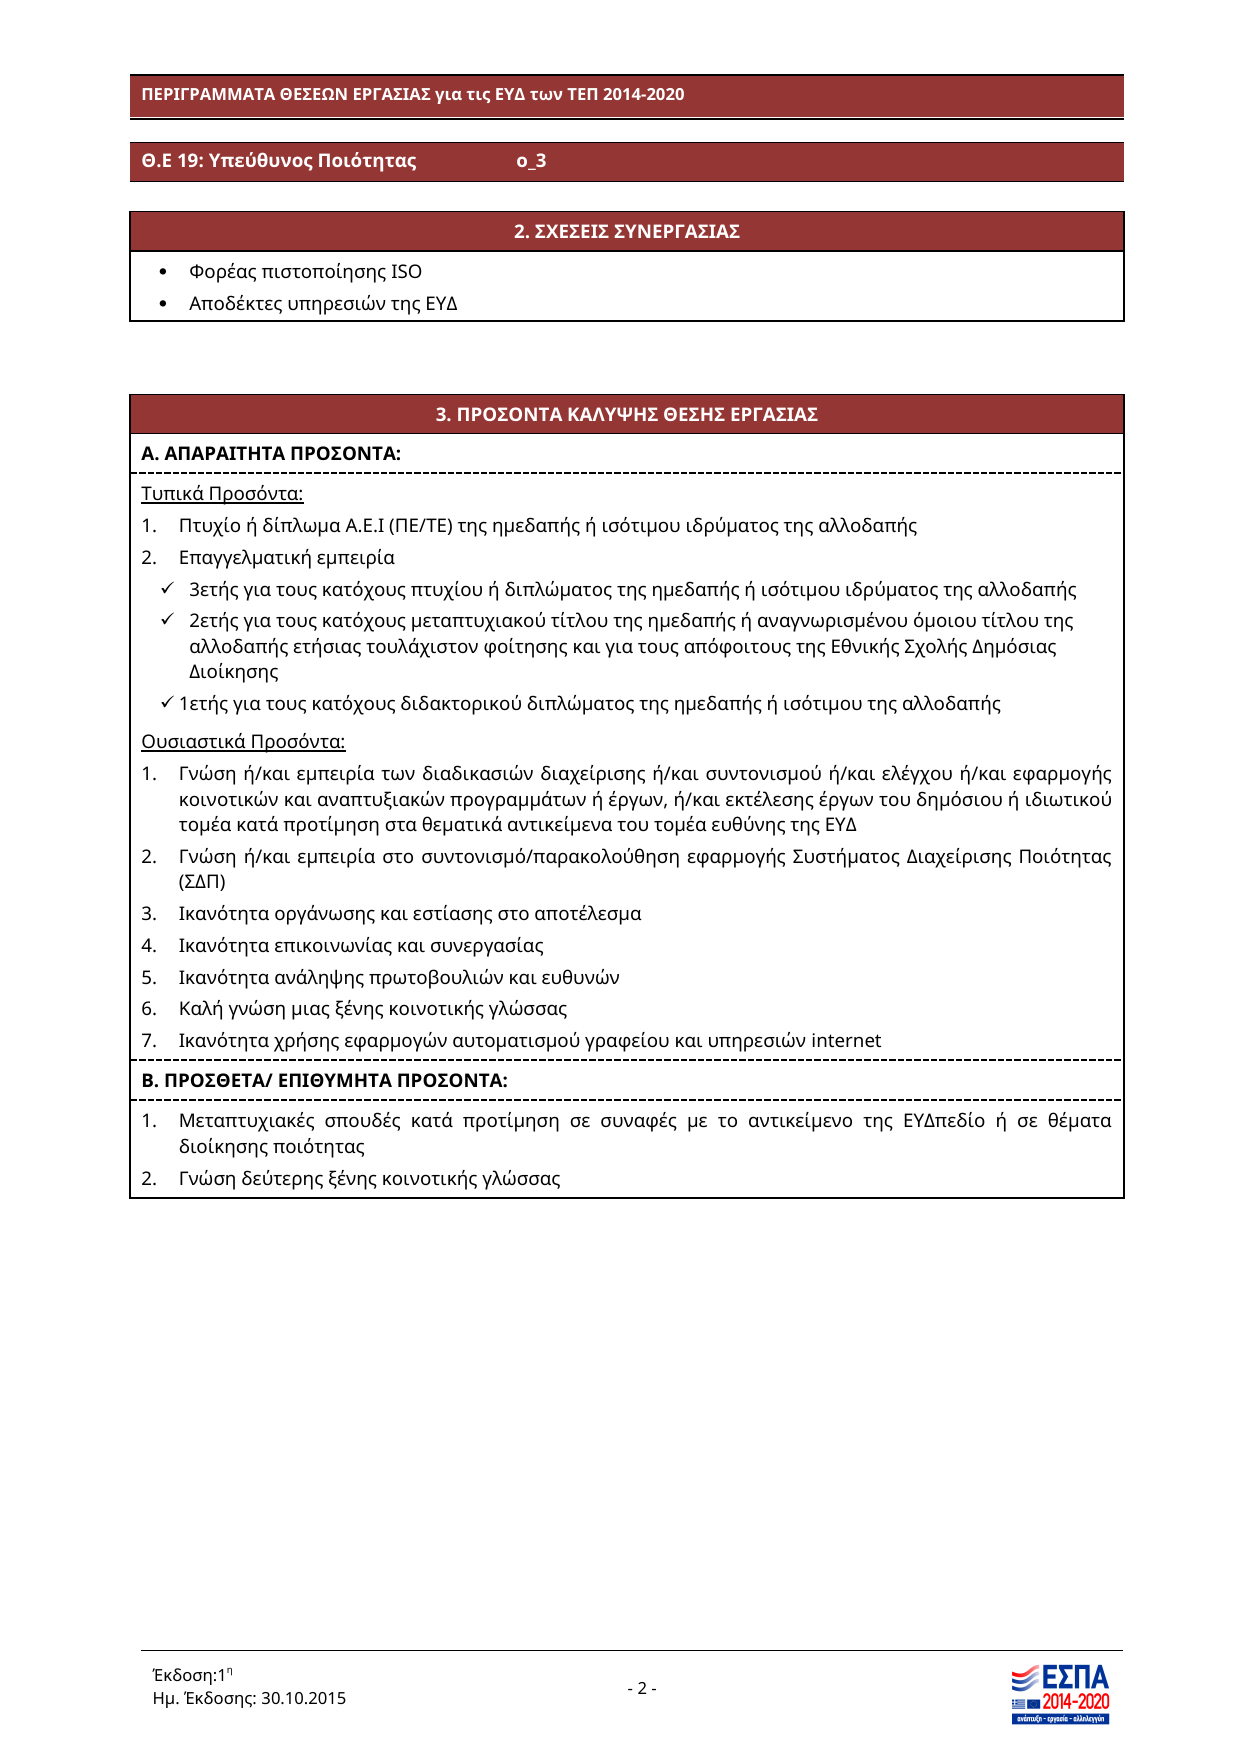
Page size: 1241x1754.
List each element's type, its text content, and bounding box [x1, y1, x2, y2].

table_cell Φορέας πιστοποίησης ISO Αποδέκτες υπηρεσιών της ΕΥΔ [131, 252, 1123, 320]
table_header 2. ΣΧΕΣΕΙΣ ΣΥΝΕΡΓΑΣΙΑΣ [131, 212, 1123, 250]
table_cell Τυπικά Προσόντα: Πτυχίο ή δίπλωμα Α.Ε.Ι (ΠΕ/TE) της ημεδαπής ή ισότιμου ιδρύματος της αλλοδαπής Επαγγελματική εμπειρία 3ετής για τους κατόχους πτυχίου ή διπλώματος της ημεδαπής ή ισότιμου ιδρύματος της αλλοδαπής 2ετής για τους κατόχους μεταπτυχιακού τίτλου της ημεδαπής ή αναγνωρισμένου όμοιου τίτλου της αλλοδαπής ετήσιας τουλάχιστον φοίτησης και για τους απόφοιτους της Εθνικής Σχολής Δημόσιας Διοίκησης 1ετής για τους κατόχους διδακτορικού διπλώματος της ημεδαπής ή ισότιμου της αλλοδαπής Ουσιαστικά Προσόντα: Γνώση ή/και εμπειρία των διαδικασιών διαχείρισης ή/και συντονισμού ή/και ελέγχου ή/και εφαρμογής κοινοτικών και αναπτυξιακών προγραμμάτων ή έργων, ή/και εκτέλεσης έργων του δημόσιου ή ιδιωτικού τομέα κατά προτίμηση στα θεματικά αντικείμενα του τομέα ευθύνης της ΕΥΔ Γνώση ή/και εμπειρία στο συντονισμό/παρακολούθηση εφαρμογής Συστήματος Διαχείρισης Ποιότητας (ΣΔΠ) Ικανότητα οργάνωσης και εστίασης στο αποτέλεσμα Ικανότητα επικοινωνίας και συνεργασίας Ικανότητα ανάληψης πρωτοβουλιών και ευθυνών Καλή γνώση μιας ξένης κοινοτικής γλώσσας Ικανότητα χρήσης εφαρμογών αυτοματισμού γραφείου και υπηρεσιών internet [131, 472, 1123, 1059]
table_cell Α. ΑΠΑΡΑΙΤΗΤΑ ΠΡΟΣΟΝΤΑ: [131, 434, 1123, 472]
table_header 3. ΠΡΟΣΟΝΤΑ ΚΑΛΥΨΗΣ ΘΕΣΗΣ ΕΡΓΑΣΙΑΣ [131, 395, 1123, 433]
picture [1009, 1663, 1112, 1726]
table_cell Β. ΠΡΟΣΘΕΤΑ/ ΕΠΙΘΥΜΗΤΑ ΠΡΟΣΟΝΤΑ: [131, 1059, 1123, 1099]
table_cell Μεταπτυχιακές σπουδές κατά προτίμηση σε συναφές με το αντικείμενο της ΕΥΔπεδίο ή σε θέματα διοίκησης ποιότητας Γνώση δεύτερης ξένης κοινοτικής γλώσσας [131, 1099, 1123, 1197]
